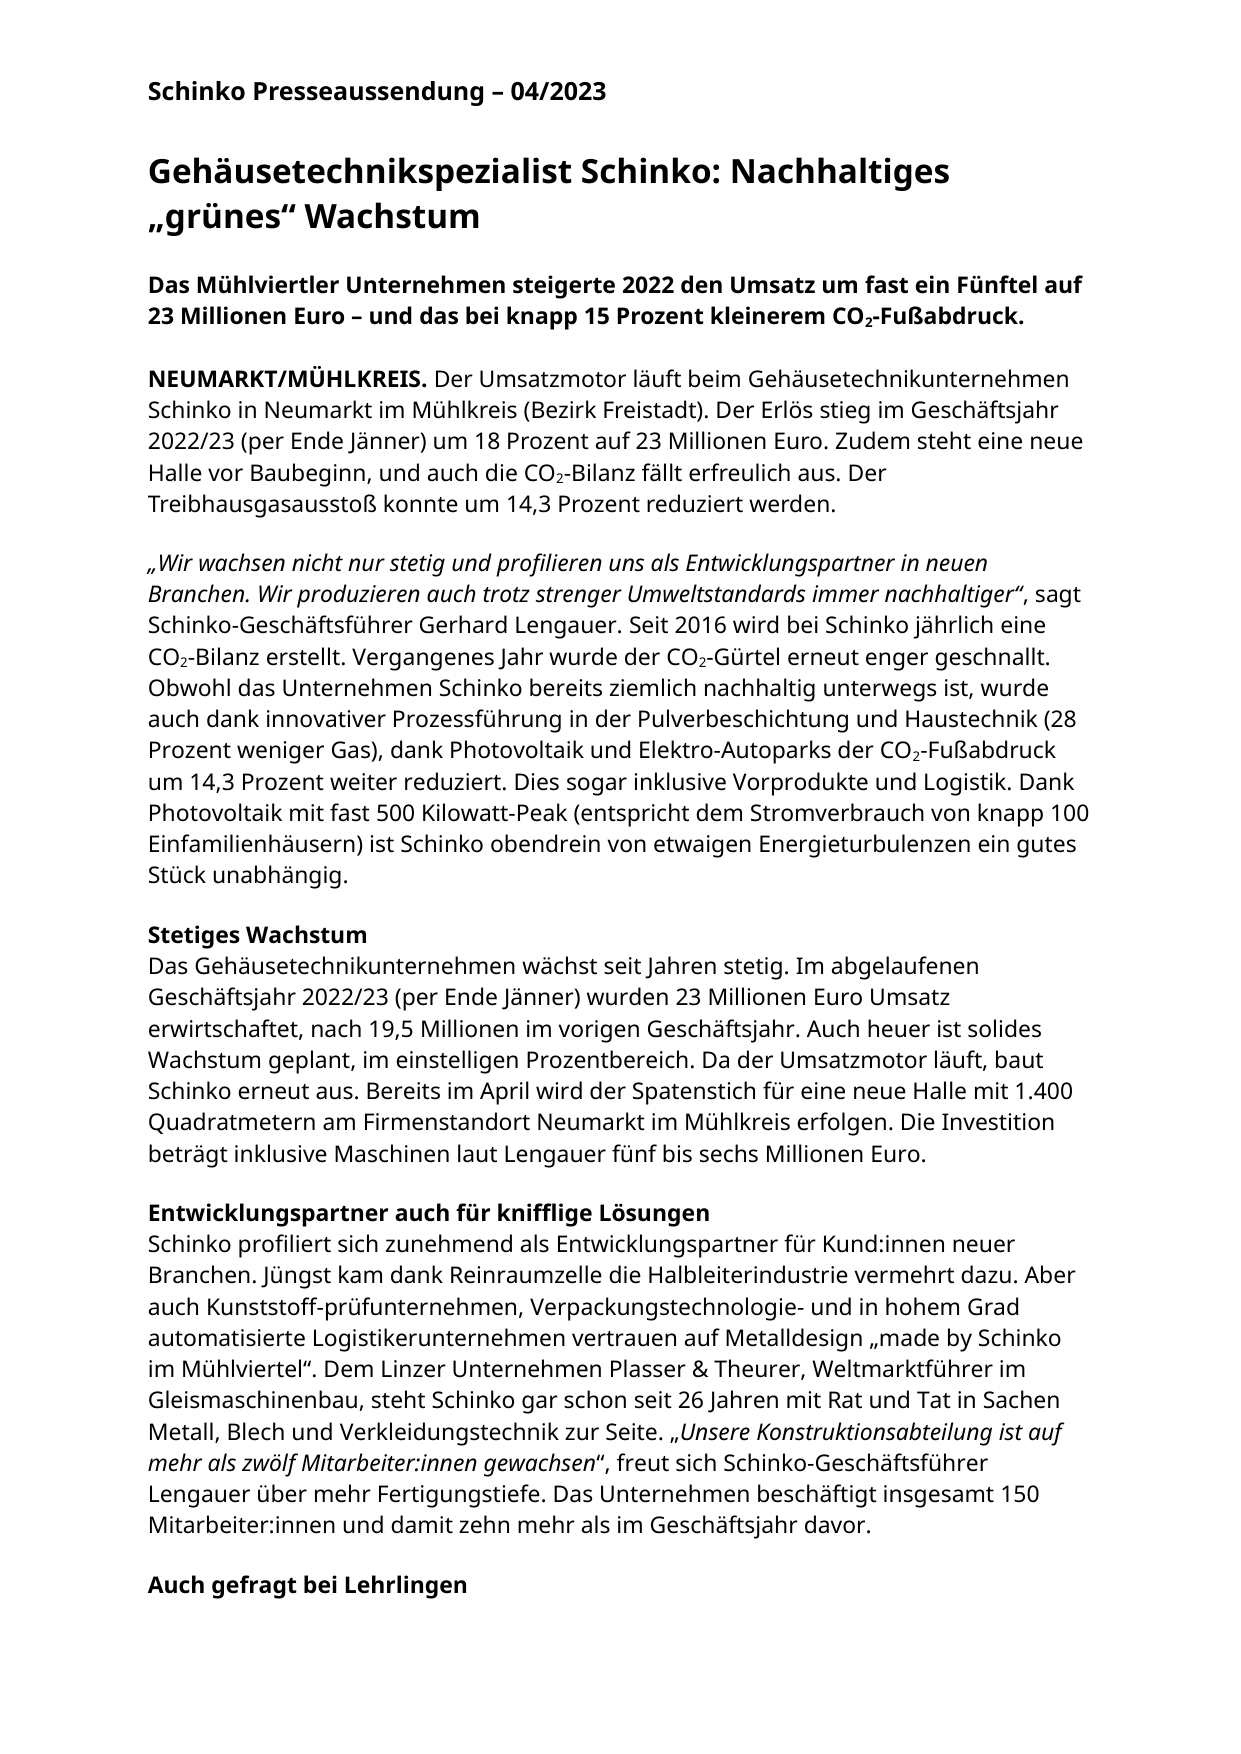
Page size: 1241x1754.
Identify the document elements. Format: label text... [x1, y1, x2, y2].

text „Wir wachsen nicht nur stetig und profilieren uns als Entwicklungspartner in neuen Branchen. Wir produzieren auch trotz strenger Umweltstandards immer nachhaltiger“, sagt Schinko-Geschäftsführer Gerhard Lengauer. Seit 2016 wird bei Schinko jährlich eine CO2-Bilanz erstellt. Vergangenes Jahr wurde der CO2-Gürtel erneut enger geschnallt. Obwohl das Unternehmen Schinko bereits ziemlich nachhaltig unterwegs ist, wurde auch dank innovativer Prozessführung in der Pulverbeschichtung und Haustechnik (28 Prozent weniger Gas), dank Photovoltaik und Elektro-Autoparks der CO2-Fußabdruck um 14,3 Prozent weiter reduziert. Dies sogar inklusive Vorprodukte und Logistik. Dank Photovoltaik mit fast 500 Kilowatt-Peak (entspricht dem Stromverbrauch von knapp 100 Einfamilienhäusern) ist Schinko obendrein von etwaigen Energieturbulenzen ein gutes Stück unabhängig. [148, 547, 1093, 891]
text Entwicklungspartner auch für knifflige Lösungen [148, 1197, 1093, 1228]
text Das Gehäusetechnikunternehmen wächst seit Jahren stetig. Im abgelaufenen Geschäftsjahr 2022/23 (per Ende Jänner) wurden 23 Millionen Euro Umsatz erwirtschaftet, nach 19,5 Millionen im vorigen Geschäftsjahr. Auch heuer ist solides Wachstum geplant, im einstelligen Prozentbereich. Da der Umsatzmotor läuft, baut Schinko erneut aus. Bereits im April wird der Spatenstich für eine neue Halle mit 1.400 Quadratmetern am Firmenstandort Neumarkt im Mühlkreis erfolgen. Die Investition beträgt inklusive Maschinen laut Lengauer fünf bis sechs Millionen Euro. [148, 950, 1093, 1169]
text Schinko profiliert sich zunehmend als Entwicklungspartner für Kund:innen neuer Branchen. Jüngst kam dank Reinraumzelle die Halbleiterindustrie vermehrt dazu. Aber auch Kunststoff-prüfunternehmen, Verpackungstechnologie- und in hohem Grad automatisierte Logistikerunternehmen vertrauen auf Metalldesign „made by Schinko im Mühlviertel“. Dem Linzer Unternehmen Plasser & Theurer, Weltmarktführer im Gleismaschinenbau, steht Schinko gar schon seit 26 Jahren mit Rat und Tat in Sachen Metall, Blech und Verkleidungstechnik zur Seite. „Unsere Konstruktionsabteilung ist auf mehr als zwölf Mitarbeiter:innen gewachsen“, freut sich Schinko-Geschäftsführer Lengauer über mehr Fertigungstiefe. Das Unternehmen beschäftigt insgesamt 150 Mitarbeiter:innen und damit zehn mehr als im Geschäftsjahr davor. [148, 1228, 1093, 1541]
text Gehäusetechnikspezialist Schinko: Nachhaltiges „grünes“ Wachstum [148, 148, 1093, 238]
text NEUMARKT/MÜHLKREIS. Der Umsatzmotor läuft beim Gehäusetechnikunternehmen Schinko in Neumarkt im Mühlkreis (Bezirk Freistadt). Der Erlös stieg im Geschäftsjahr 2022/23 (per Ende Jänner) um 18 Prozent auf 23 Millionen Euro. Zudem steht eine neue Halle vor Baubeginn, und auch die CO2-Bilanz fällt erfreulich aus. Der Treibhausgasausstoß konnte um 14,3 Prozent reduziert werden. [148, 363, 1093, 519]
text Auch gefragt bei Lehrlingen [148, 1568, 1093, 1600]
text Stetiges Wachstum [148, 919, 1093, 950]
text Das Mühlviertler Unternehmen steigerte 2022 den Umsatz um fast ein Fünftel auf 23 Millionen Euro – und das bei knapp 15 Prozent kleinerem CO2-Fußabdruck. [148, 269, 1093, 331]
